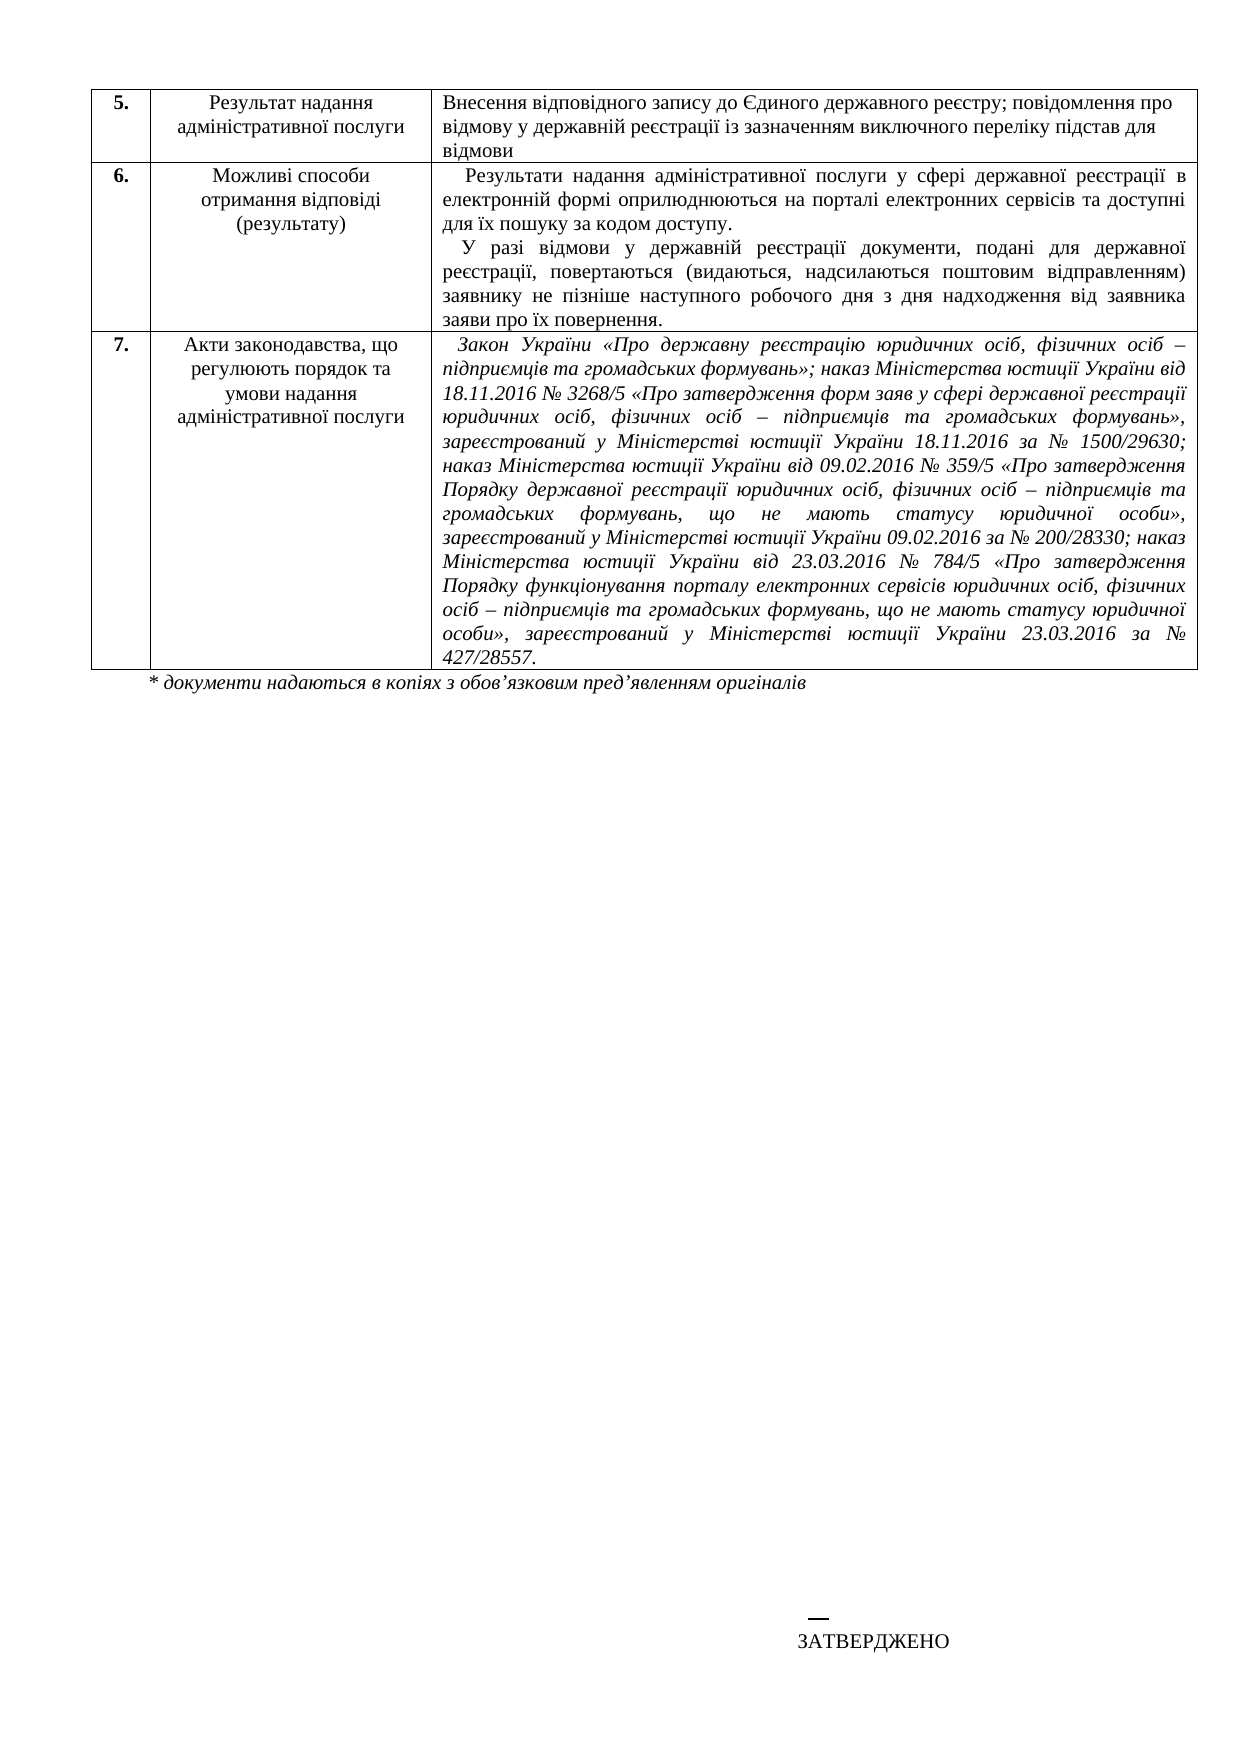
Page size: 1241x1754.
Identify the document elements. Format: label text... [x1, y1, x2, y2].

text р [620, 1597, 1181, 1622]
text ЗАТВЕРДЖЕНО [797, 1629, 1181, 1653]
table_cell Закон України «Про державну реєстрацію юридичних осіб, фізичних осіб – підприємців та громадських формувань»; наказ Міністерства юстиції України від 18.11.2016 № 3268/5 «Про затвердження форм заяв у сфері державної реєстрації юридичних осіб, фізичних осіб – підприємців та громадських формувань», зареєстрований у Міністерстві юстиції України 18.11.2016 за № 1500/29630; наказ Міністерства юстиції України від 09.02.2016 № 359/5 «Про затвердження Порядку державної реєстрації юридичних осіб, фізичних осіб – підприємців та громадських формувань, що не мають статусу юридичної особи», зареєстрований у Міністерстві юстиції України 09.02.2016 за № 200/28330; наказ Міністерства юстиції України від 23.03.2016 № 784/5 «Про затвердження Порядку функціонування порталу електронних сервісів юридичних осіб, фізичних осіб – підприємців та громадських формувань, що не мають статусу юридичної особи», зареєстрований у Міністерстві юстиції України 23.03.2016 за № 427/28557. [432, 332, 1197, 669]
table_cell Результати надання адміністративної послуги у сфері державної реєстрації в електронній формі оприлюднюються на порталі електронних сервісів та доступні для їх пошуку за кодом доступу. У разі відмови у державній реєстрації документи, подані для державної реєстрації, повертаються (видаються, надсилаються поштовим відправленням) заявнику не пізніше наступного робочого дня з дня надходження від заявника заяви про їх повернення. [432, 163, 1197, 331]
table_cell Внесення відповідного запису до Єдиного державного реєстру; повідомлення про відмову у державній реєстрації із зазначенням виключного переліку підстав для відмови [432, 90, 1197, 162]
table_cell 5. [92, 90, 150, 162]
table_cell 6. [92, 163, 150, 331]
table_cell Можливі способи отримання відповіді (результату) [151, 163, 431, 331]
text * документи надаються в копіях з обов’язковим пред’явленням оригіналів [148, 670, 1152, 694]
table_cell Результат надання адміністративної послуги [151, 90, 431, 162]
table_cell 7. [92, 332, 150, 669]
table_cell Акти законодавства, що регулюють порядок та умови надання адміністративної послуги [151, 332, 431, 669]
